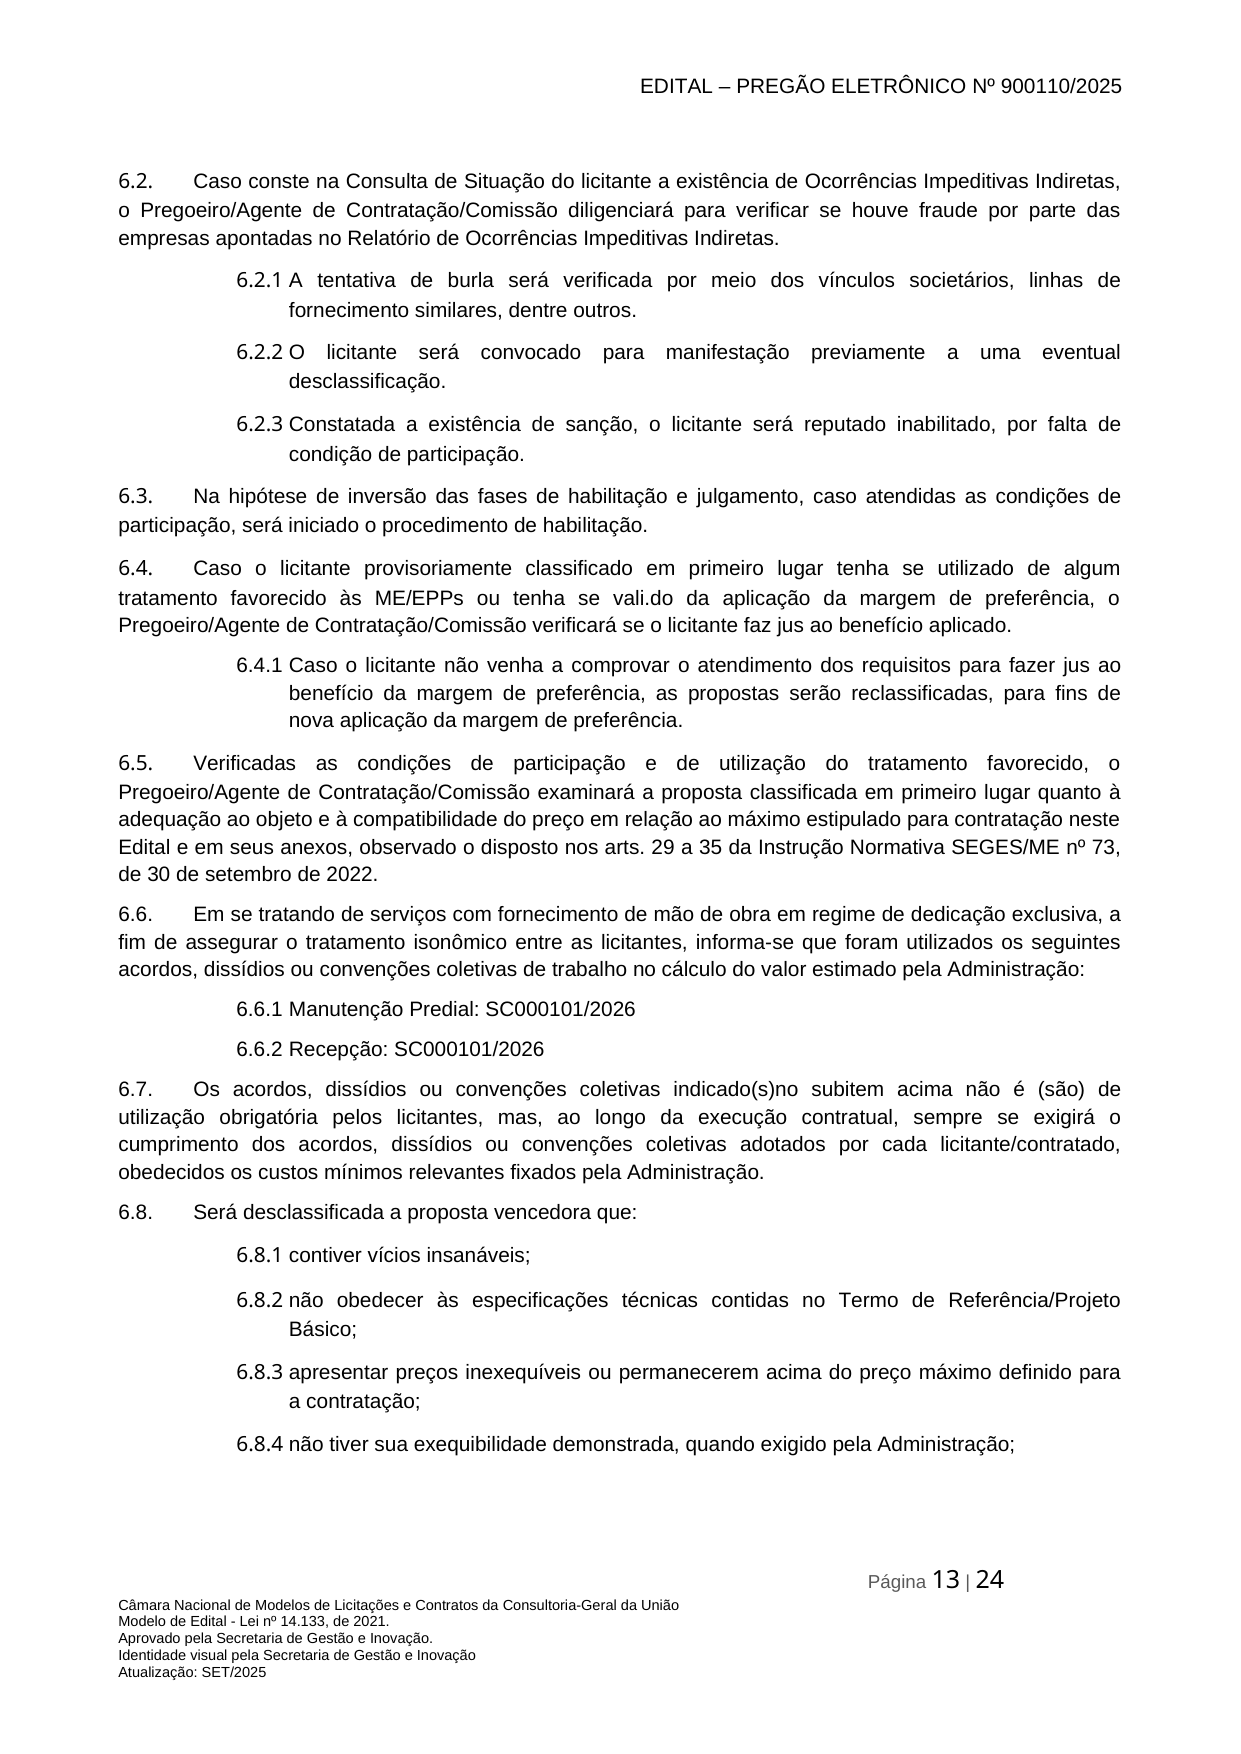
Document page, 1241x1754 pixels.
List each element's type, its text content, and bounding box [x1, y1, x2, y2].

list A tentativa de burla será verificada por meio dos vínculos societários, linhas de fornecimento similares, dentre outros. [236, 265, 1122, 321]
list não obedecer às especificações técnicas contidas no Termo de Referência/Projeto Básico; [236, 1285, 1122, 1341]
list Os acordos, dissídios ou convenções coletivas indicado(s)no subitem acima não é (são) de utilização obrigatória pelos licitantes, mas, ao longo da execução contratual, sempre se exigirá o cumprimento dos acordos, dissídios ou convenções coletivas adotados por cada licitante/contratado, obedecidos os custos mínimos relevantes fixados pela Administração. [118, 1077, 1122, 1184]
list O licitante será convocado para manifestação previamente a uma eventual desclassificação. [236, 337, 1122, 393]
list Caso conste na Consulta de Situação do licitante a existência de Ocorrências Impeditivas Indiretas, o Pregoeiro/Agente de Contratação/Comissão diligenciará para verificar se houve fraude por parte das empresas apontadas no Relatório de Ocorrências Impeditivas Indiretas. [118, 166, 1122, 249]
list Verificadas as condições de participação e de utilização do tratamento favorecido, o Pregoeiro/Agente de Contratação/Comissão examinará a proposta classificada em primeiro lugar quanto à adequação ao objeto e à compatibilidade do preço em relação ao máximo estipulado para contratação neste Edital e em seus anexos, observado o disposto nos arts. 29 a 35 da Instrução Normativa SEGES/ME nº 73, de 30 de setembro de 2022. [118, 748, 1122, 886]
list Caso o licitante não venha a comprovar o atendimento dos requisitos para fazer jus ao benefício da margem de preferência, as propostas serão reclassificadas, para fins de nova aplicação da margem de preferência. [236, 653, 1122, 732]
list Constatada a existência de sanção, o licitante será reputado inabilitado, por falta de condição de participação. [236, 409, 1122, 465]
list Recepção: SC000101/2026 [236, 1037, 1122, 1061]
list Em se tratando de serviços com fornecimento de mão de obra em regime de dedicação exclusiva, a fim de assegurar o tratamento isonômico entre as licitantes, informa-se que foram utilizados os seguintes acordos, dissídios ou convenções coletivas de trabalho no cálculo do valor estimado pela Administração: [118, 902, 1122, 981]
list Caso o licitante provisoriamente classificado em primeiro lugar tenha se utilizado de algum tratamento favorecido às ME/EPPs ou tenha se vali.do da aplicação da margem de preferência, o Pregoeiro/Agente de Contratação/Comissão verificará se o licitante faz jus ao benefício aplicado. [118, 553, 1122, 637]
list Será desclassificada a proposta vencedora que: [118, 1200, 1122, 1224]
list não tiver sua exequibilidade demonstrada, quando exigido pela Administração; [236, 1429, 1122, 1457]
list Manutenção Predial: SC000101/2026 [236, 997, 1122, 1021]
list contiver vícios insanáveis; [236, 1240, 1122, 1268]
list Na hipótese de inversão das fases de habilitação e julgamento, caso atendidas as condições de participação, será iniciado o procedimento de habilitação. [118, 481, 1122, 537]
list apresentar preços inexequíveis ou permanecerem acima do preço máximo definido para a contratação; [236, 1357, 1122, 1413]
